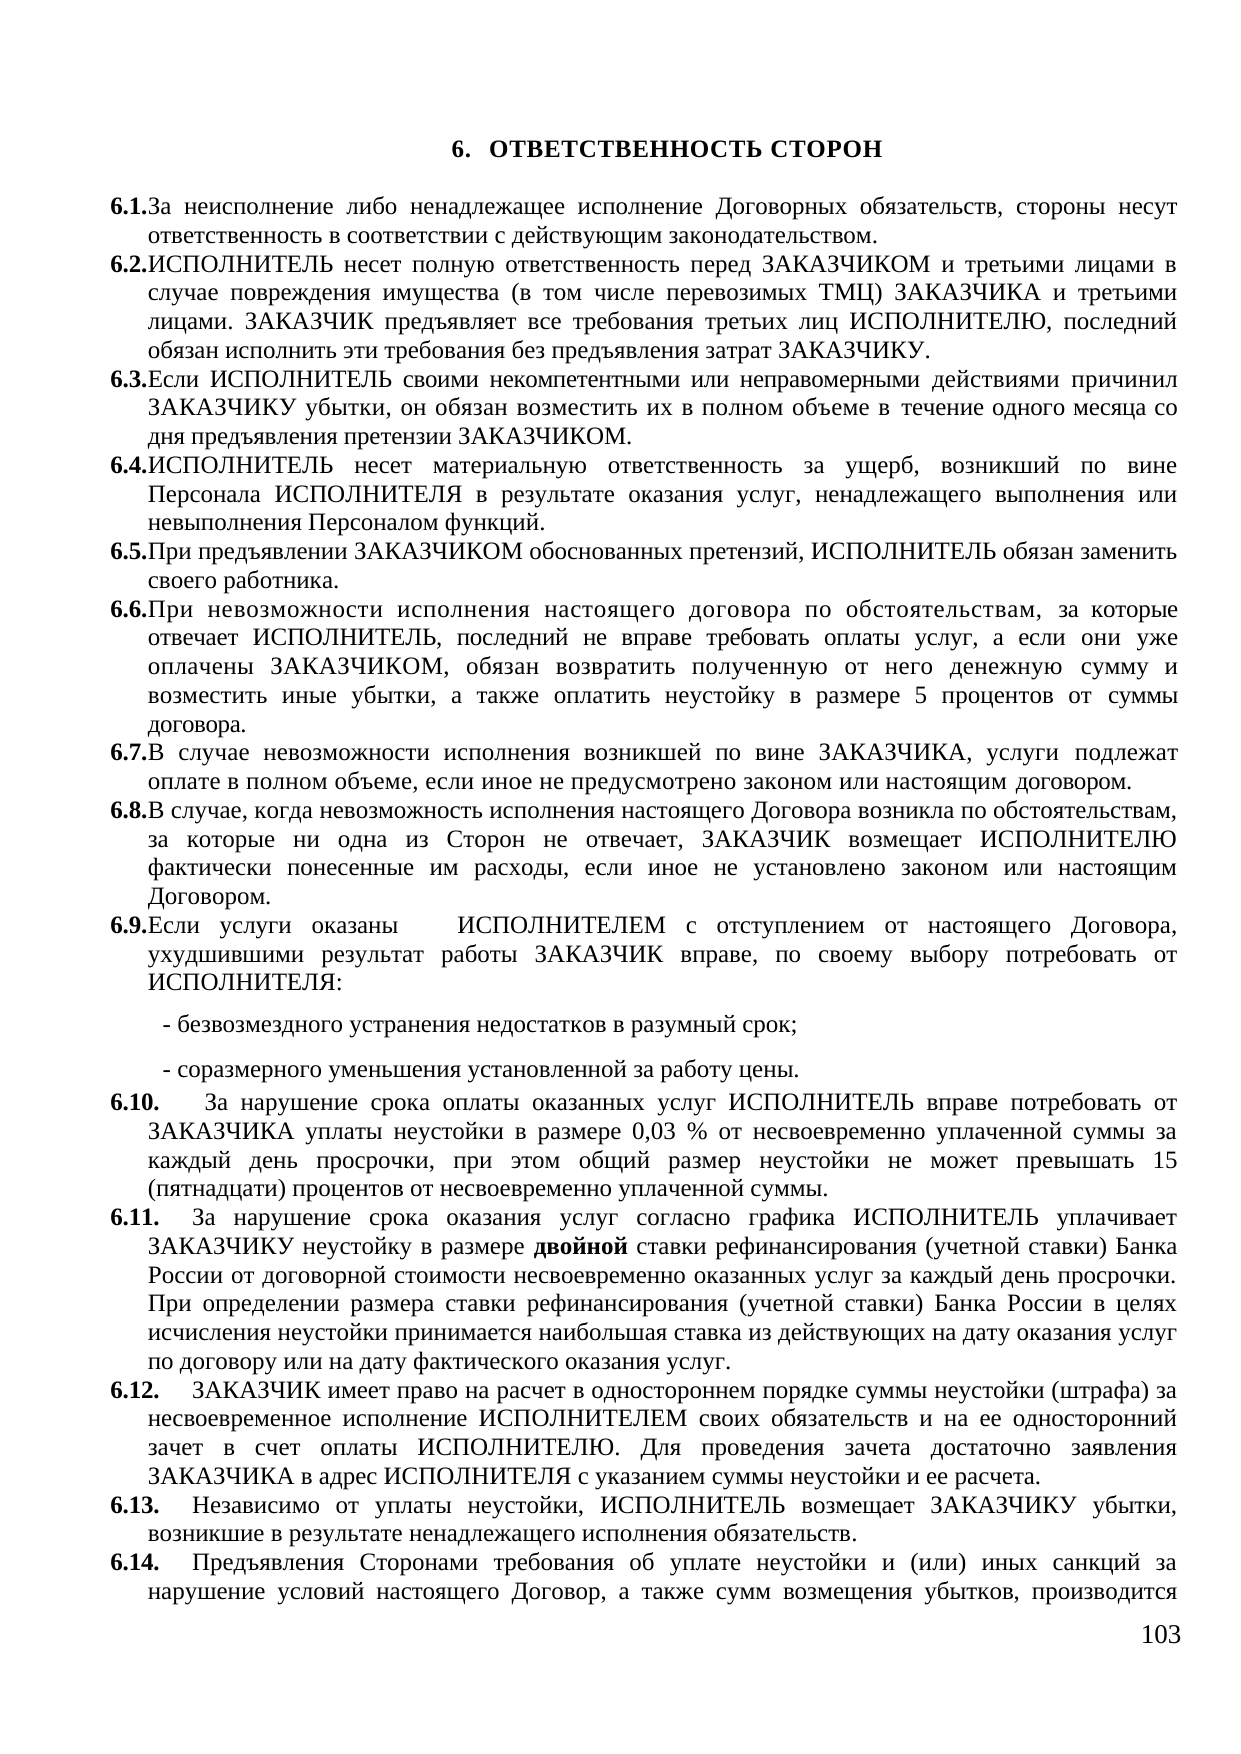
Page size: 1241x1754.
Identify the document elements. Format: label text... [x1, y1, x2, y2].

list Если услуги оказаны ИСПОЛНИТЕЛЕМ с отступлением от настоящего Договора, ухудшившими результат работы ЗАКАЗЧИК вправе, по своему выбору потребовать от ИСПОЛНИТЕЛЯ: [110, 910, 1178, 996]
list ЗАКАЗЧИК имеет право на расчет в одностороннем порядке суммы неустойки (штрафа) за несвоевременное исполнение ИСПОЛНИТЕЛЕМ своих обязательств и на ее односторонний зачет в счет оплаты ИСПОЛНИТЕЛЮ. Для проведения зачета достаточно заявления ЗАКАЗЧИКА в адрес ИСПОЛНИТЕЛЯ с указанием суммы неустойки и ее расчета. [110, 1375, 1178, 1490]
list За нарушение срока оказания услуг согласно графика ИСПОЛНИТЕЛЬ уплачивает ЗАКАЗЧИКУ неустойку в размере двойной ставки рефинансирования (учетной ставки) Банка России от договорной стоимости несвоевременно оказанных услуг за каждый день просрочки. При определении размера ставки рефинансирования (учетной ставки) Банка России в целях исчисления неустойки принимается наибольшая ставка из действующих на дату оказания услуг по договору или на дату фактического оказания услуг. [110, 1202, 1178, 1375]
list В случае невозможности исполнения возникшей по вине ЗАКАЗЧИКА, услуги подлежат оплате в полном объеме, если иное не предусмотрено законом или настоящим договором. [110, 737, 1178, 795]
text - соразмерного уменьшения установленной за работу цены. [162, 1054, 1181, 1083]
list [110, 1547, 1178, 1605]
list Независимо от уплаты неустойки, ИСПОЛНИТЕЛЬ возмещает ЗАКАЗЧИКУ убытки, возникшие в результате ненадлежащего исполнения обязательств. [110, 1490, 1178, 1547]
list ИСПОЛНИТЕЛЬ несет полную ответственность перед ЗАКАЗЧИКОМ и третьими лицами в случае повреждения имущества (в том числе перевозимых ТМЦ) ЗАКАЗЧИКА и третьими лицами. ЗАКАЗЧИК предъявляет все требования третьих лиц ИСПОЛНИТЕЛЮ, последний обязан исполнить эти требования без предъявления затрат ЗАКАЗЧИКУ. [110, 249, 1178, 364]
list ОТВЕТСТВЕННОСТЬ СТОРОН [156, 134, 1178, 162]
list ИСПОЛНИТЕЛЬ несет материальную ответственность за ущерб, возникший по вине Персонала ИСПОЛНИТЕЛЯ в результате оказания услуг, ненадлежащего выполнения или невыполнения Персоналом функций. [110, 450, 1178, 536]
list При невозможности исполнения настоящего договора по обстоятельствам, за которые отвечает ИСПОЛНИТЕЛЬ, последний не вправе требовать оплаты услуг, а если они уже оплачены ЗАКАЗЧИКОМ, обязан возвратить полученную от него денежную сумму и возместить иные убытки, а также оплатить неустойку в размере 5 процентов от суммы договора. [110, 594, 1178, 737]
list При предъявлении ЗАКАЗЧИКОМ обоснованных претензий, ИСПОЛНИТЕЛЬ обязан заменить своего работника. [110, 536, 1178, 594]
list Если ИСПОЛНИТЕЛЬ своими некомпетентными или неправомерными действиями причинил ЗАКАЗЧИКУ убытки, он обязан возместить их в полном объеме в течение одного месяца со дня предъявления претензии ЗАКАЗЧИКОМ. [110, 364, 1178, 450]
list За нарушение срока оплаты оказанных услуг ИСПОЛНИТЕЛЬ вправе потребовать от ЗАКАЗЧИКА уплаты неустойки в размере 0,03 % от несвоевременно уплаченной суммы за каждый день просрочки, при этом общий размер неустойки не может превышать 15 (пятнадцати) процентов от несвоевременно уплаченной суммы. [110, 1087, 1178, 1202]
list В случае, когда невозможность исполнения настоящего Договора возникла по обстоятельствам, за которые ни одна из Сторон не отвечает, ЗАКАЗЧИК возмещает ИСПОЛНИТЕЛЮ фактически понесенные им расходы, если иное не установлено законом или настоящим Договором. [110, 795, 1178, 910]
text - безвозмездного устранения недостатков в разумный срок; [162, 1009, 1181, 1037]
list За неисполнение либо ненадлежащее исполнение Договорных обязательств, стороны несут ответственность в соответствии с действующим законодательством. [110, 191, 1178, 249]
